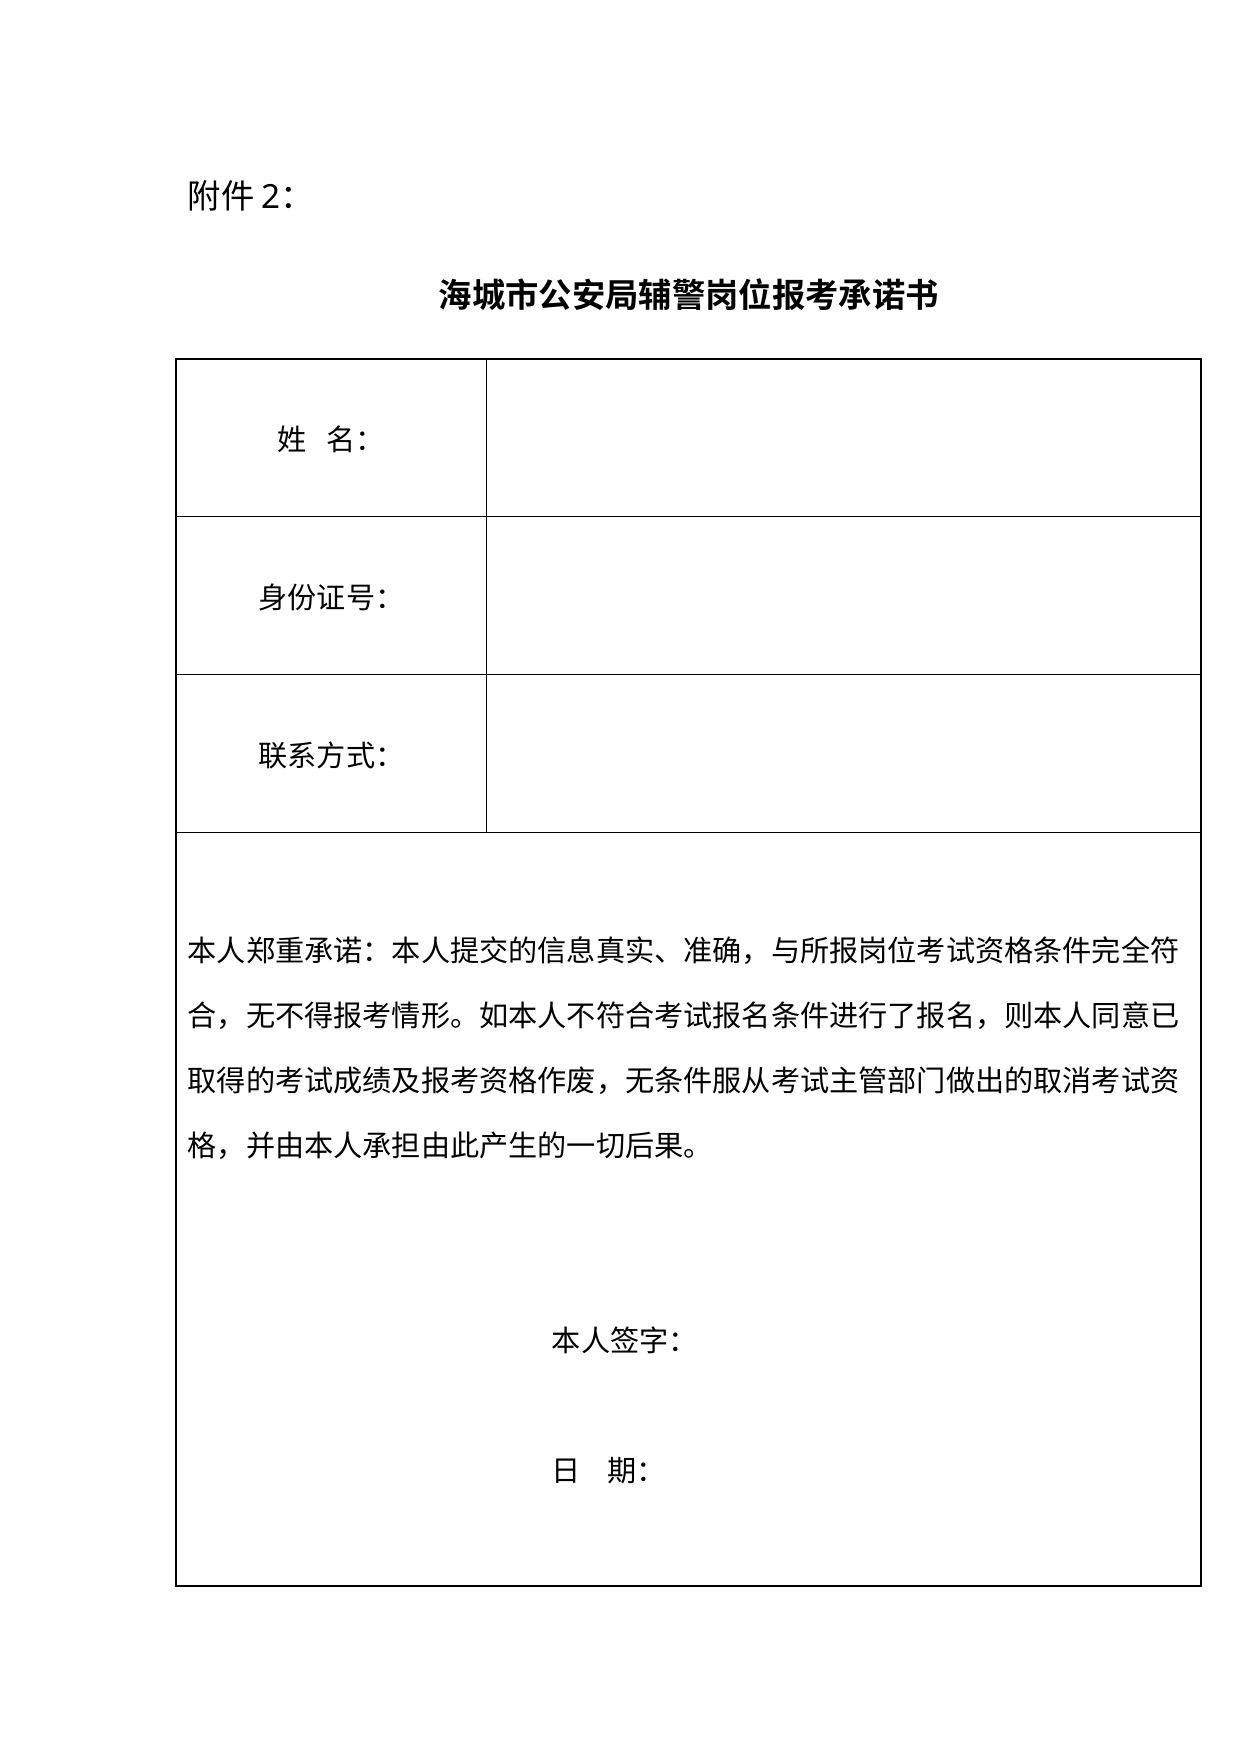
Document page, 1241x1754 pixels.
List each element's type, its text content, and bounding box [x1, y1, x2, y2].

table_cell 联系方式： [177, 675, 486, 832]
table_header 海城市公安局辅警岗位报考承诺书 [176, 227, 1201, 358]
table_cell [487, 360, 1200, 516]
table_cell 姓 名： [177, 360, 486, 516]
table_cell [487, 517, 1200, 674]
text 附件2： [187, 162, 1053, 227]
table_cell 身份证号： [177, 517, 486, 674]
table_cell [487, 675, 1200, 832]
table_cell 本人郑重承诺：本人提交的信息真实、准确，与所报岗位考试资格条件完全符合，无不得报考情形。如本人不符合考试报名条件进行了报名，则本人同意已取得的考试成绩及报考资格作废，无条件服从考试主管部门做出的取消考试资格，并由本人承担由此产生的一切后果。 本人签字： 日 期： [177, 833, 1200, 1585]
